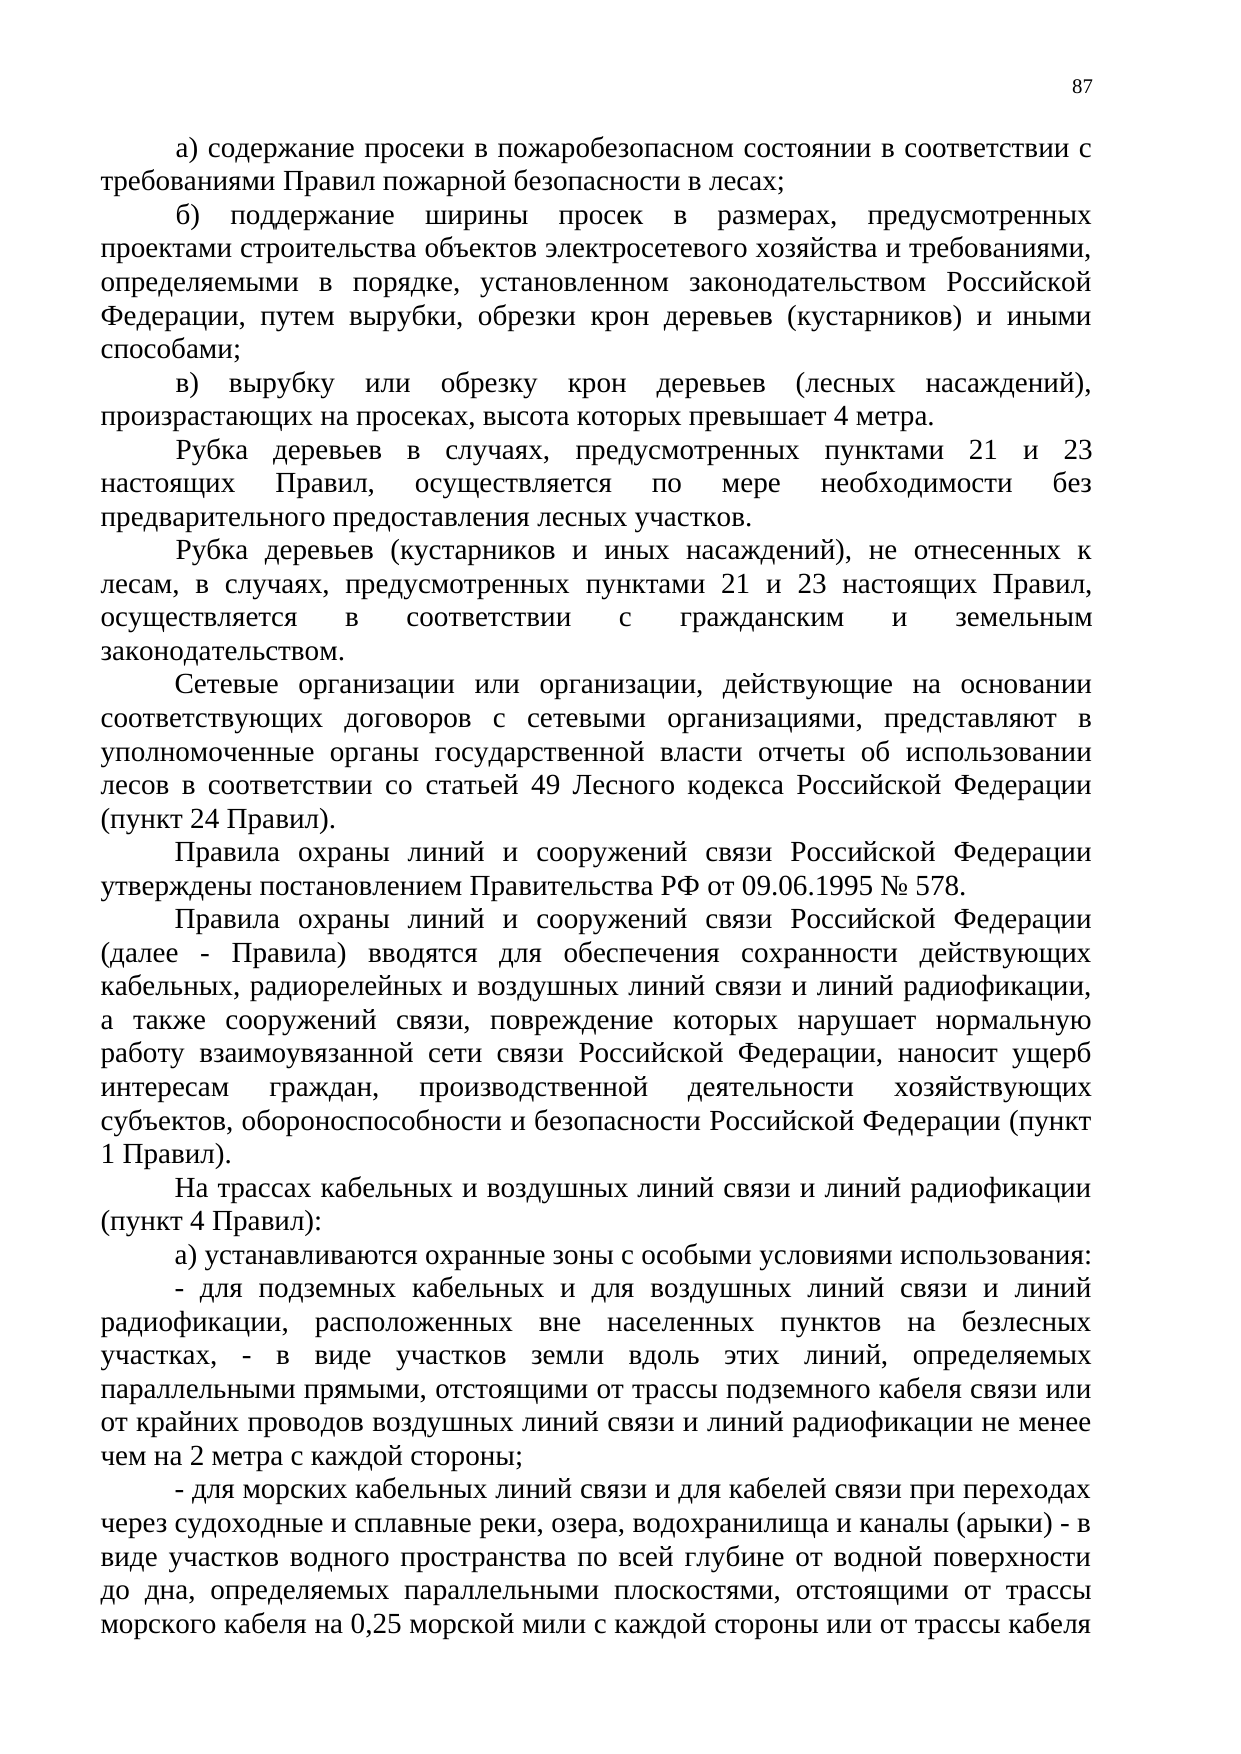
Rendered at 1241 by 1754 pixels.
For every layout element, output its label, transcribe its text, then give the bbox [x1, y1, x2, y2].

text в) вырубку или обрезку крон деревьев (лесных насаждений), произрастающих на просеках, высота которых превышает 4 метра. [100, 365, 1092, 432]
text - для подземных кабельных и для воздушных линий связи и линий радиофикации, расположенных вне населенных пунктов на безлесных участках, - в виде участков земли вдоль этих линий, определяемых параллельными прямыми, отстоящими от трассы подземного кабеля связи или от крайних проводов воздушных линий связи и линий радиофикации не менее чем на 2 метра с каждой стороны; [100, 1270, 1092, 1472]
text Правила охраны линий и сооружений связи Российской Федерации утверждены постановлением Правительства РФ от 09.06.1995 № 578. [100, 834, 1092, 901]
text б) поддержание ширины просек в размерах, предусмотренных проектами строительства объектов электросетевого хозяйства и требованиями, определяемыми в порядке, установленном законодательством Российской Федерации, путем вырубки, обрезки крон деревьев (кустарников) и иными способами; [100, 197, 1092, 365]
text а) устанавливаются охранные зоны с особыми условиями использования: [100, 1237, 1092, 1270]
text На трассах кабельных и воздушных линий связи и линий радиофикации (пункт 4 Правил): [100, 1170, 1092, 1237]
text Сетевые организации или организации, действующие на основании соответствующих договоров с сетевыми организациями, представляют в уполномоченные органы государственной власти отчеты об использовании лесов в соответствии со статьей 49 Лесного кодекса Российской Федерации (пункт 24 Правил). [100, 667, 1092, 834]
text Правила охраны линий и сооружений связи Российской Федерации (далее - Правила) вводятся для обеспечения сохранности действующих кабельных, радиорелейных и воздушных линий связи и линий радиофикации, а также сооружений связи, повреждение которых нарушает нормальную работу взаимоувязанной сети связи Российской Федерации, наносит ущерб интересам граждан, производственной деятельности хозяйствующих субъектов, обороноспособности и безопасности Российской Федерации (пункт 1 Правил). [100, 901, 1092, 1170]
text Рубка деревьев (кустарников и иных насаждений), не отнесенных к лесам, в случаях, предусмотренных пунктами 21 и 23 настоящих Правил, осуществляется в соответствии с гражданским и земельным законодательством. [100, 532, 1092, 667]
text Рубка деревьев в случаях, предусмотренных пунктами 21 и 23 настоящих Правил, осуществляется по мере необходимости без предварительного предоставления лесных участков. [100, 432, 1092, 532]
text а) содержание просеки в пожаробезопасном состоянии в соответствии с требованиями Правил пожарной безопасности в лесах; [100, 130, 1092, 197]
